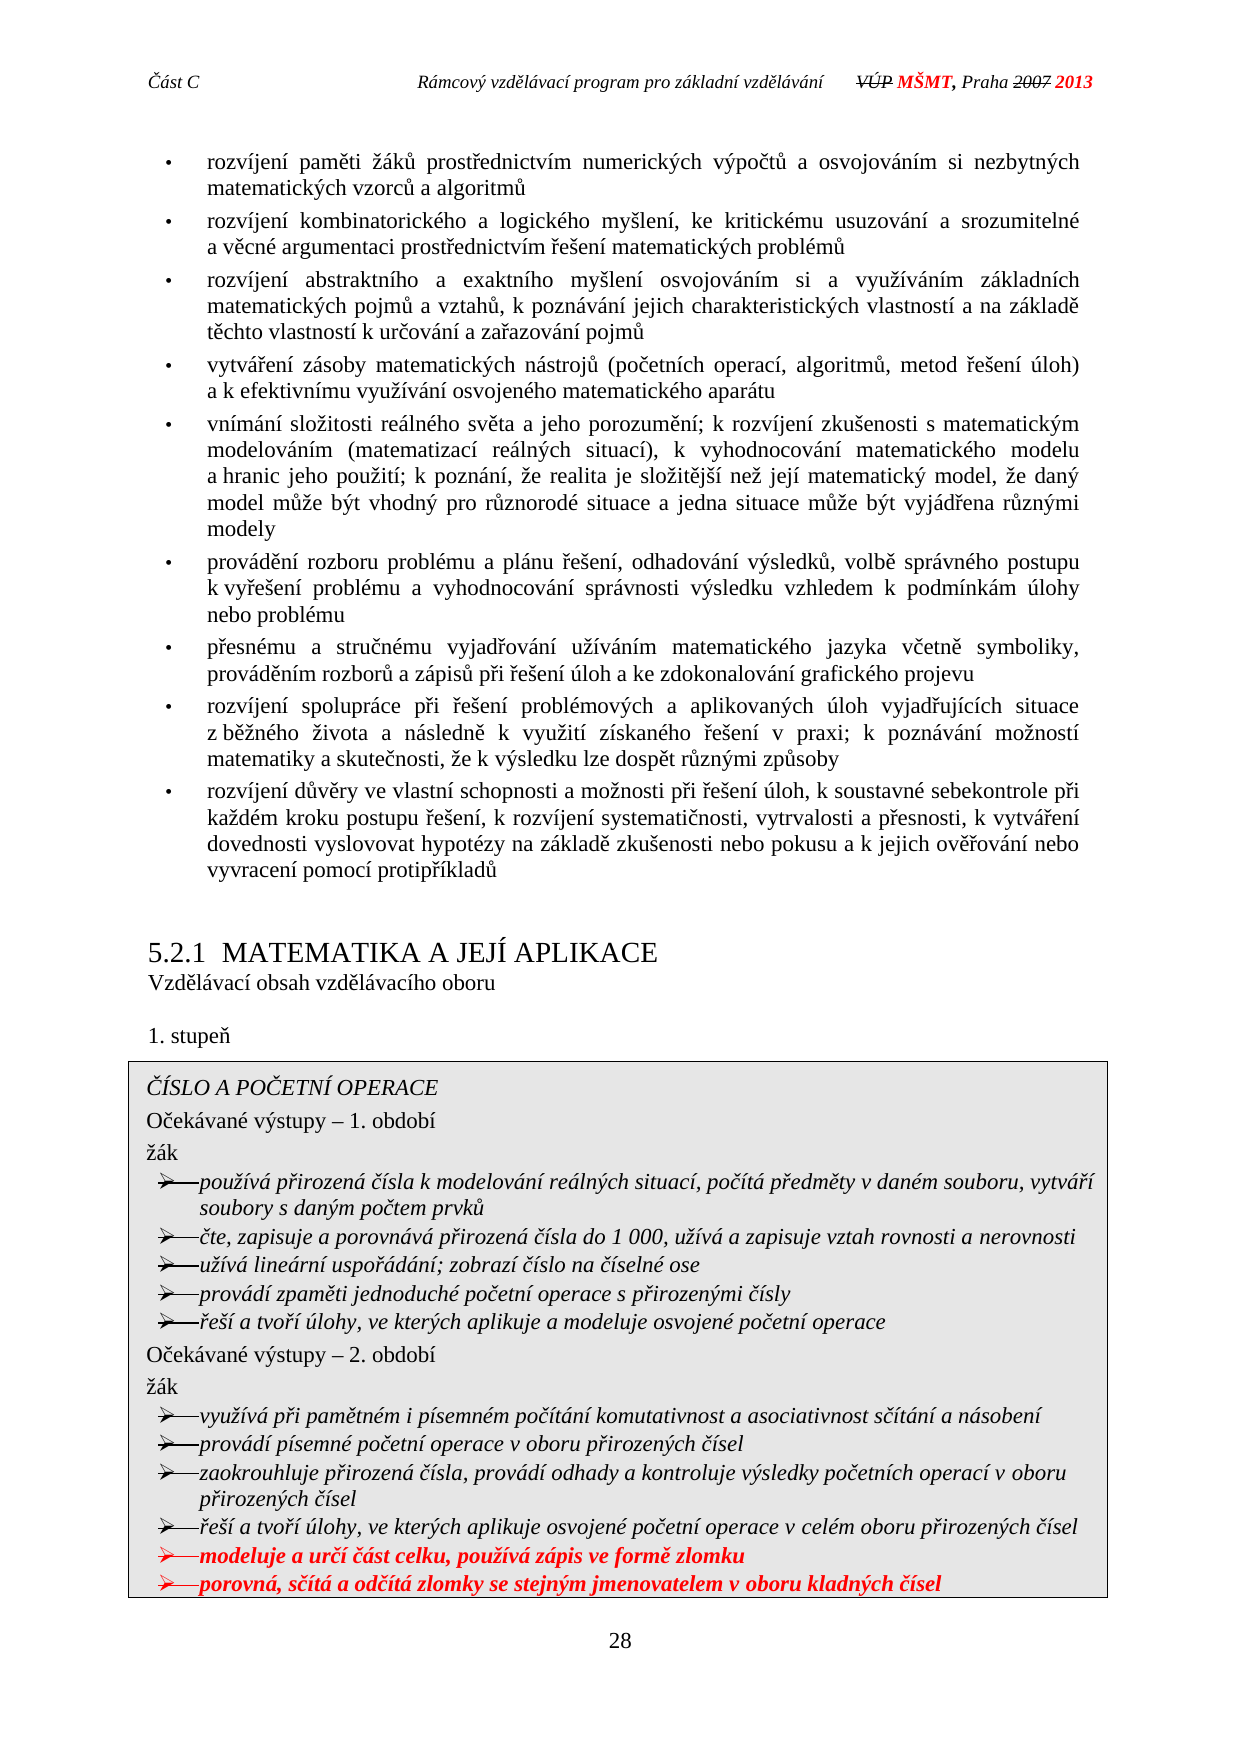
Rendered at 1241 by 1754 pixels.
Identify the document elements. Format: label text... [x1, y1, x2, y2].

text rozvíjení spolupráce při řešení problémových a aplikovaných úloh vyjadřujících situace z běžného života a následně k využití získaného řešení v praxi; k poznávání možností matematiky a skutečnosti, že k výsledku lze dospět různými způsoby [165, 692, 1081, 771]
text rozvíjení důvěry ve vlastní schopnosti a možnosti při řešení úloh, k soustavné sebekontrole při každém kroku postupu řešení, k rozvíjení systematičnosti, vytrvalosti a přesnosti, k vytváření dovednosti vyslovovat hypotézy na základě zkušenosti nebo pokusu a k jejich ověřování nebo vyvracení pomocí protipříkladů [165, 777, 1081, 883]
text rozvíjení paměti žáků prostřednictvím numerických výpočtů a osvojováním si nezbytných matematických vzorců a algoritmů [165, 148, 1081, 200]
text vytváření zásoby matematických nástrojů (početních operací, algoritmů, metod řešení úloh) a k efektivnímu využívání osvojeného matematického aparátu [165, 351, 1081, 404]
text 5.2.1 MATEMATIKA A JEJÍ APLIKACE [148, 936, 1092, 969]
text rozvíjení kombinatorického a logického myšlení, ke kritickému usuzování a srozumitelné a věcné argumentaci prostřednictvím řešení matematických problémů [165, 207, 1081, 259]
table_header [129, 1062, 1107, 1597]
text 1. stupeň [148, 1022, 1092, 1048]
text Vzdělávací obsah vzdělávacího oboru [148, 969, 1092, 996]
text přesnému a stručnému vyjadřování užíváním matematického jazyka včetně symboliky, prováděním rozborů a zápisů při řešení úloh a ke zdokonalování grafického projevu [165, 633, 1081, 686]
text vnímání složitosti reálného světa a jeho porozumění; k rozvíjení zkušenosti s matematickým modelováním (matematizací reálných situací), k vyhodnocování matematického modelu a hranic jeho použití; k poznání, že realita je složitější než její matematický model, že daný model může být vhodný pro různorodé situace a jedna situace může být vyjádřena různými modely [165, 410, 1081, 542]
text rozvíjení abstraktního a exaktního myšlení osvojováním si a využíváním základních matematických pojmů a vztahů, k poznávání jejich charakteristických vlastností a na základě těchto vlastností k určování a zařazování pojmů [165, 266, 1081, 345]
text provádění rozboru problému a plánu řešení, odhadování výsledků, volbě správného postupu k vyřešení problému a vyhodnocování správnosti výsledku vzhledem k podmínkám úlohy nebo problému [165, 548, 1081, 627]
